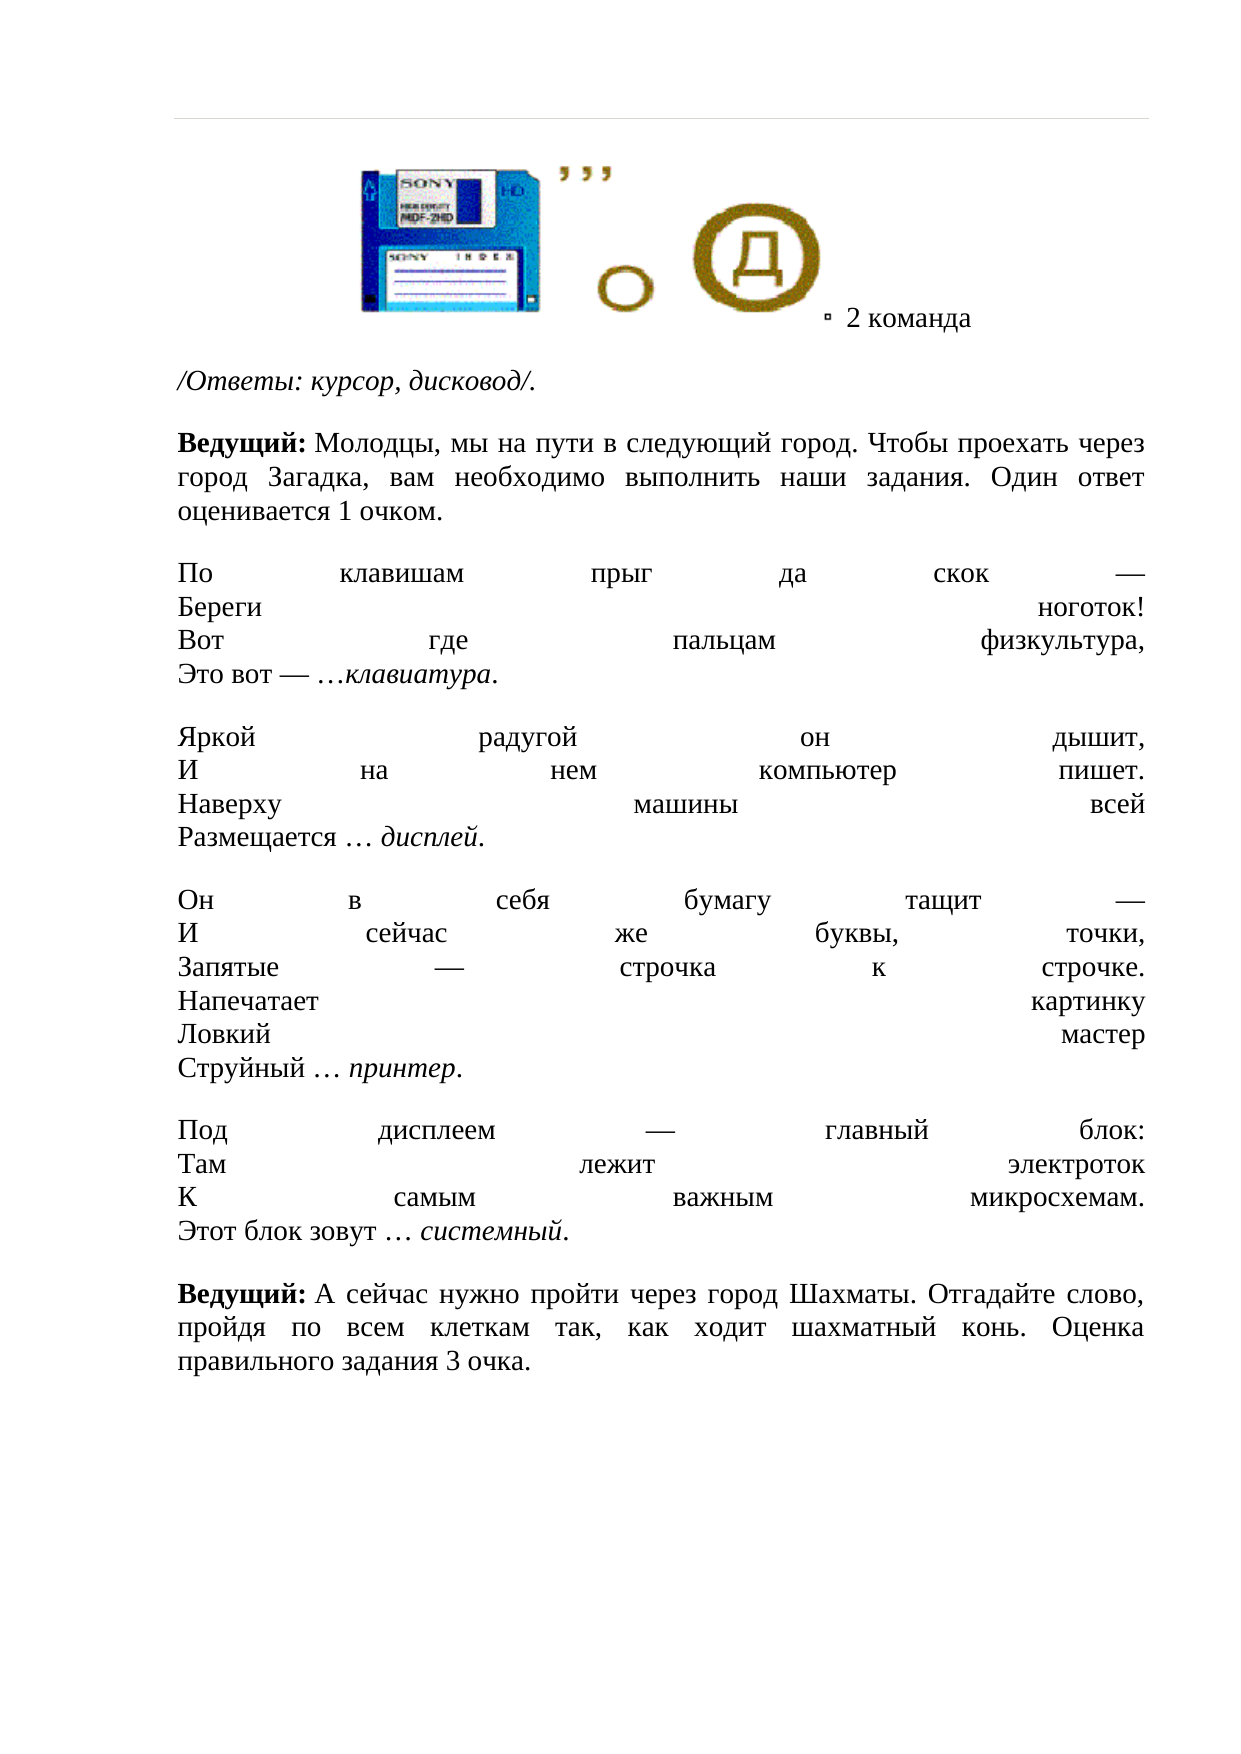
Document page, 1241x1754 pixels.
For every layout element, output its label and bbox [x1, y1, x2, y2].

table_cell [174, 119, 1148, 1412]
picture [351, 154, 839, 328]
